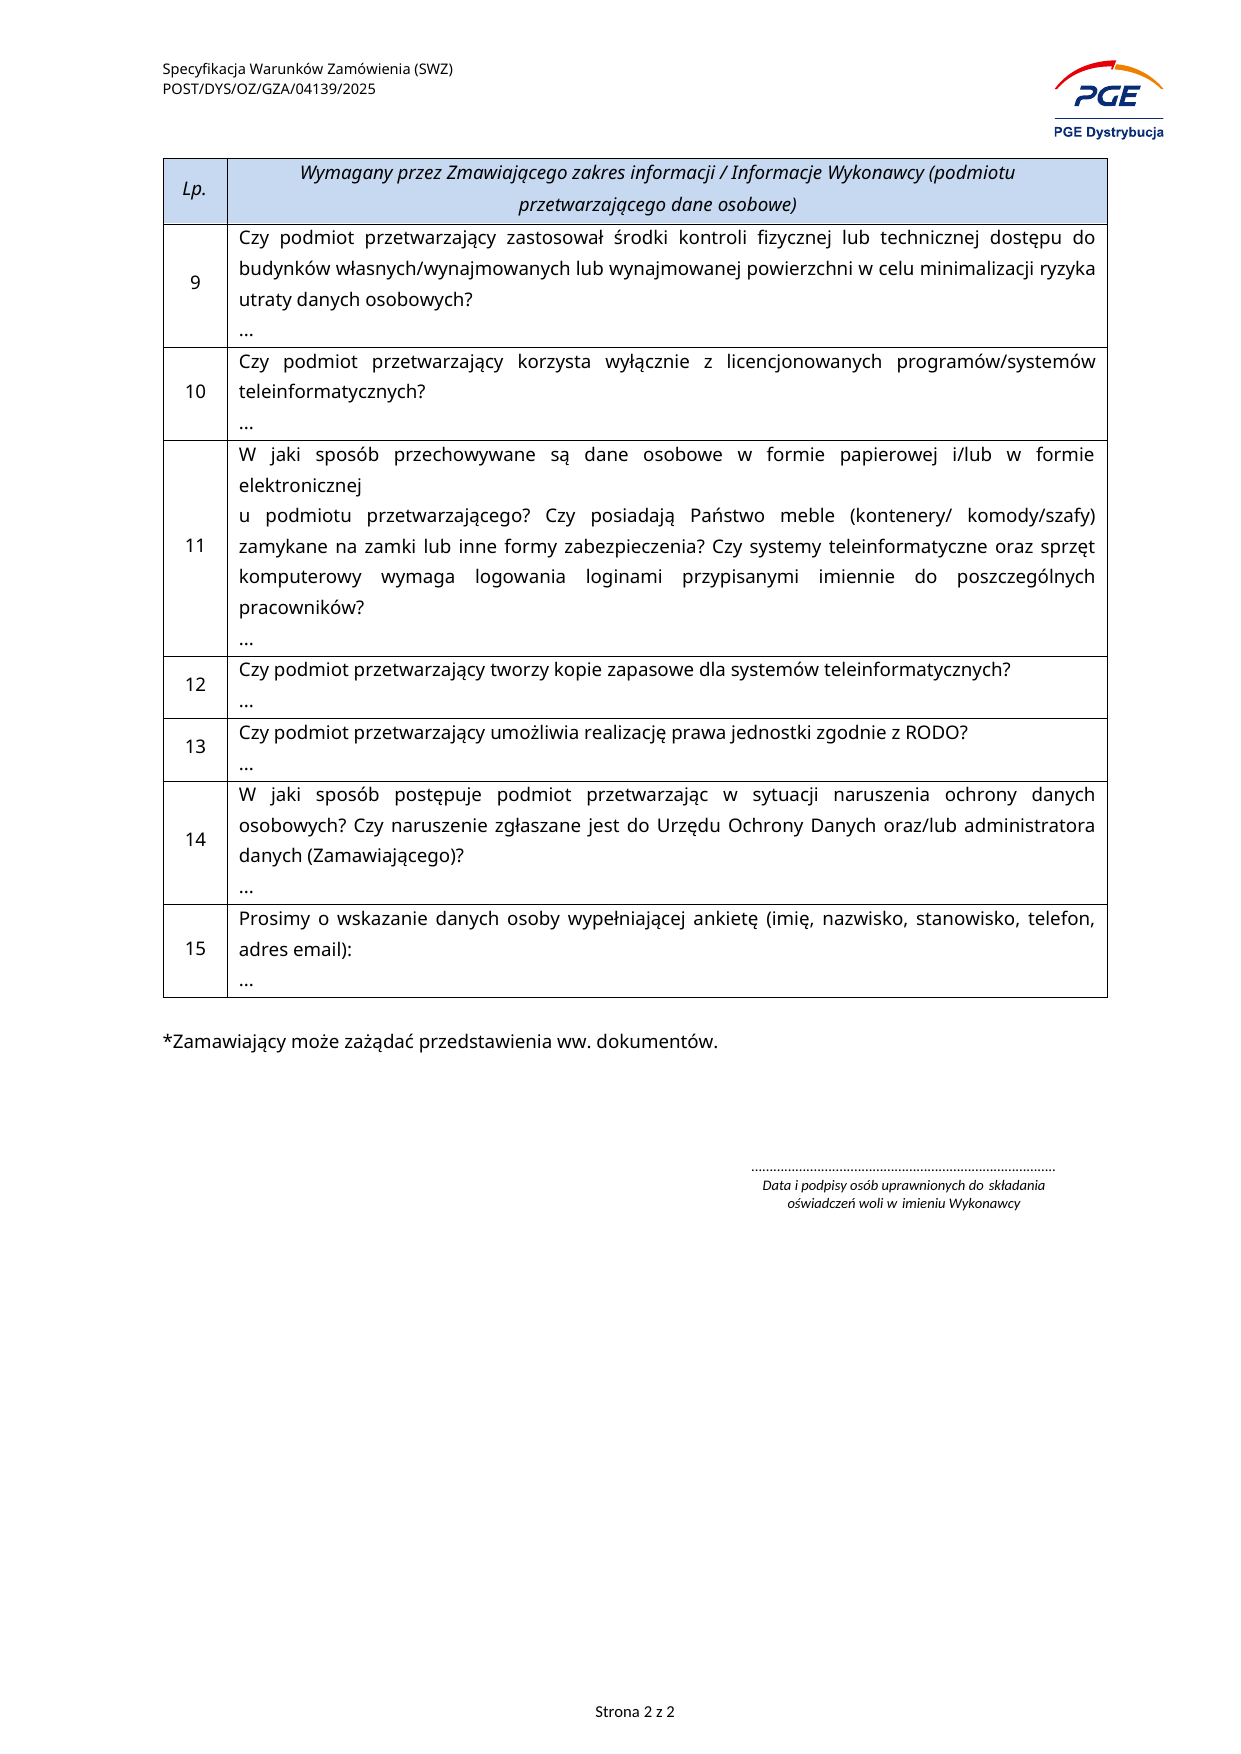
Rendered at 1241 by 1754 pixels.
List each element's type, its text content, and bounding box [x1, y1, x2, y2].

table_cell 11 [164, 441, 227, 656]
text ................................................................................... [651, 1151, 1211, 1176]
table_cell Czy podmiot przetwarzający umożliwia realizację prawa jednostki zgodnie z RODO? ... [228, 719, 1107, 781]
table_cell Czy podmiot przetwarzający zastosował środki kontroli fizycznej lub technicznej dostępu do budynków własnych/wynajmowanych lub wynajmowanej powierzchni w celu minimalizacji ryzyka utraty danych osobowych? ... [228, 225, 1107, 347]
table_cell 9 [164, 225, 227, 347]
table_header Lp. [164, 159, 227, 223]
table_cell W jaki sposób przechowywane są dane osobowe w formie papierowej i/lub w formie elektronicznej u podmiotu przetwarzającego? Czy posiadają Państwo meble (kontenery/ komody/szafy) zamykane na zamki lub inne formy zabezpieczenia? Czy systemy teleinformatyczne oraz sprzęt komputerowy wymaga logowania loginami przypisanymi imiennie do poszczególnych pracowników? ... [228, 441, 1107, 656]
table_cell 15 [164, 905, 227, 997]
text *Zamawiający może zażądać przedstawienia ww. dokumentów. [162, 1029, 1107, 1054]
table_cell 10 [164, 348, 227, 440]
text oświadczeń woli w imieniu Wykonawcy [709, 1194, 1100, 1212]
table_cell 12 [164, 657, 227, 718]
table_cell Czy podmiot przetwarzający korzysta wyłącznie z licencjonowanych programów/systemów teleinformatycznych? ... [228, 348, 1107, 440]
table_cell W jaki sposób postępuje podmiot przetwarzając w sytuacji naruszenia ochrony danych osobowych? Czy naruszenie zgłaszane jest do Urzędu Ochrony Danych oraz/lub administratora danych (Zamawiającego)? ... [228, 782, 1107, 904]
table_cell 14 [164, 782, 227, 904]
text Data i podpisy osób uprawnionych do składania [709, 1176, 1100, 1194]
table_cell 13 [164, 719, 227, 781]
table_header Wymagany przez Zmawiającego zakres informacji / Informacje Wykonawcy (podmiotu przetwarzającego dane osobowe) [228, 159, 1107, 223]
table_cell Czy podmiot przetwarzający tworzy kopie zapasowe dla systemów teleinformatycznych? ... [228, 657, 1107, 718]
table_cell Prosimy o wskazanie danych osoby wypełniającej ankietę (imię, nazwisko, stanowisko, telefon, adres email): ... [228, 905, 1107, 997]
